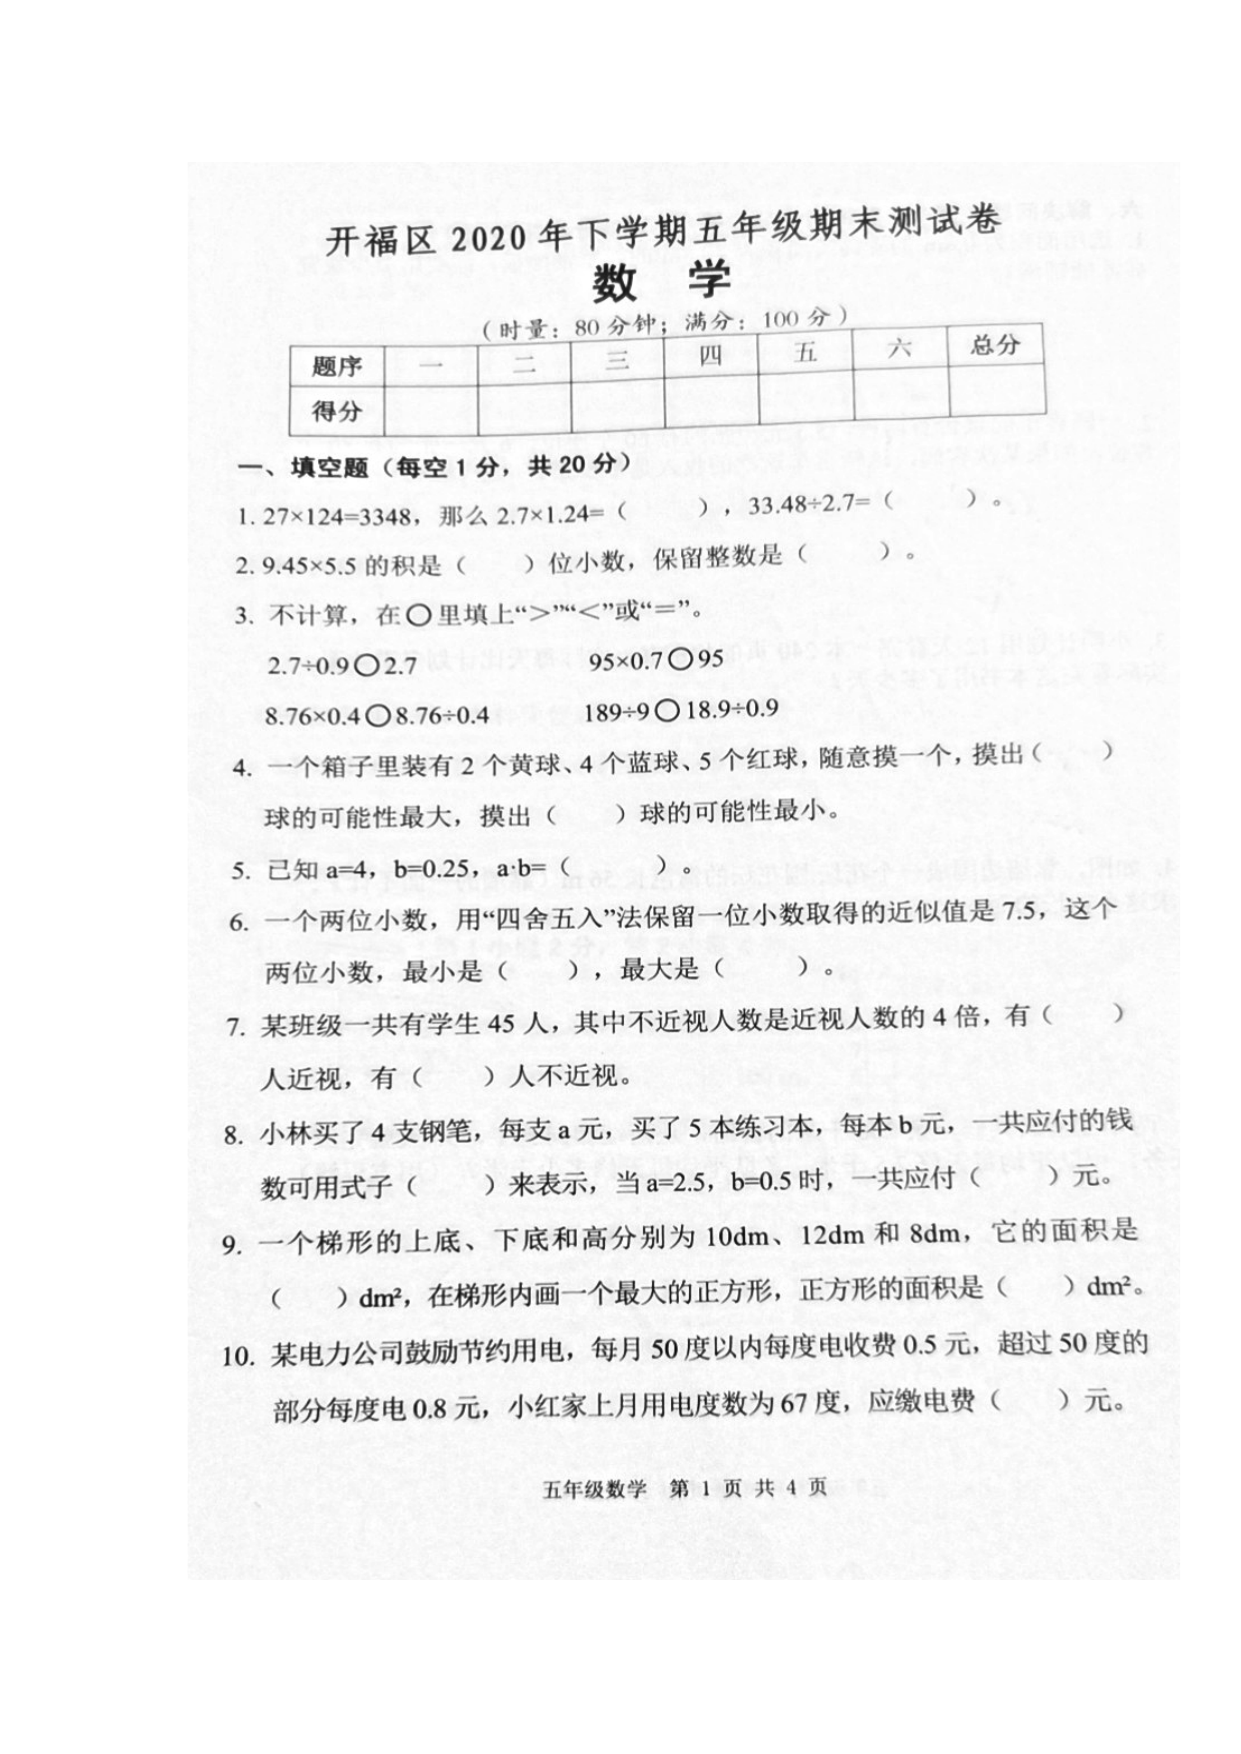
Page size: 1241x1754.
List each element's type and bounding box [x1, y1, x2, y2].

picture [187, 162, 1180, 1580]
